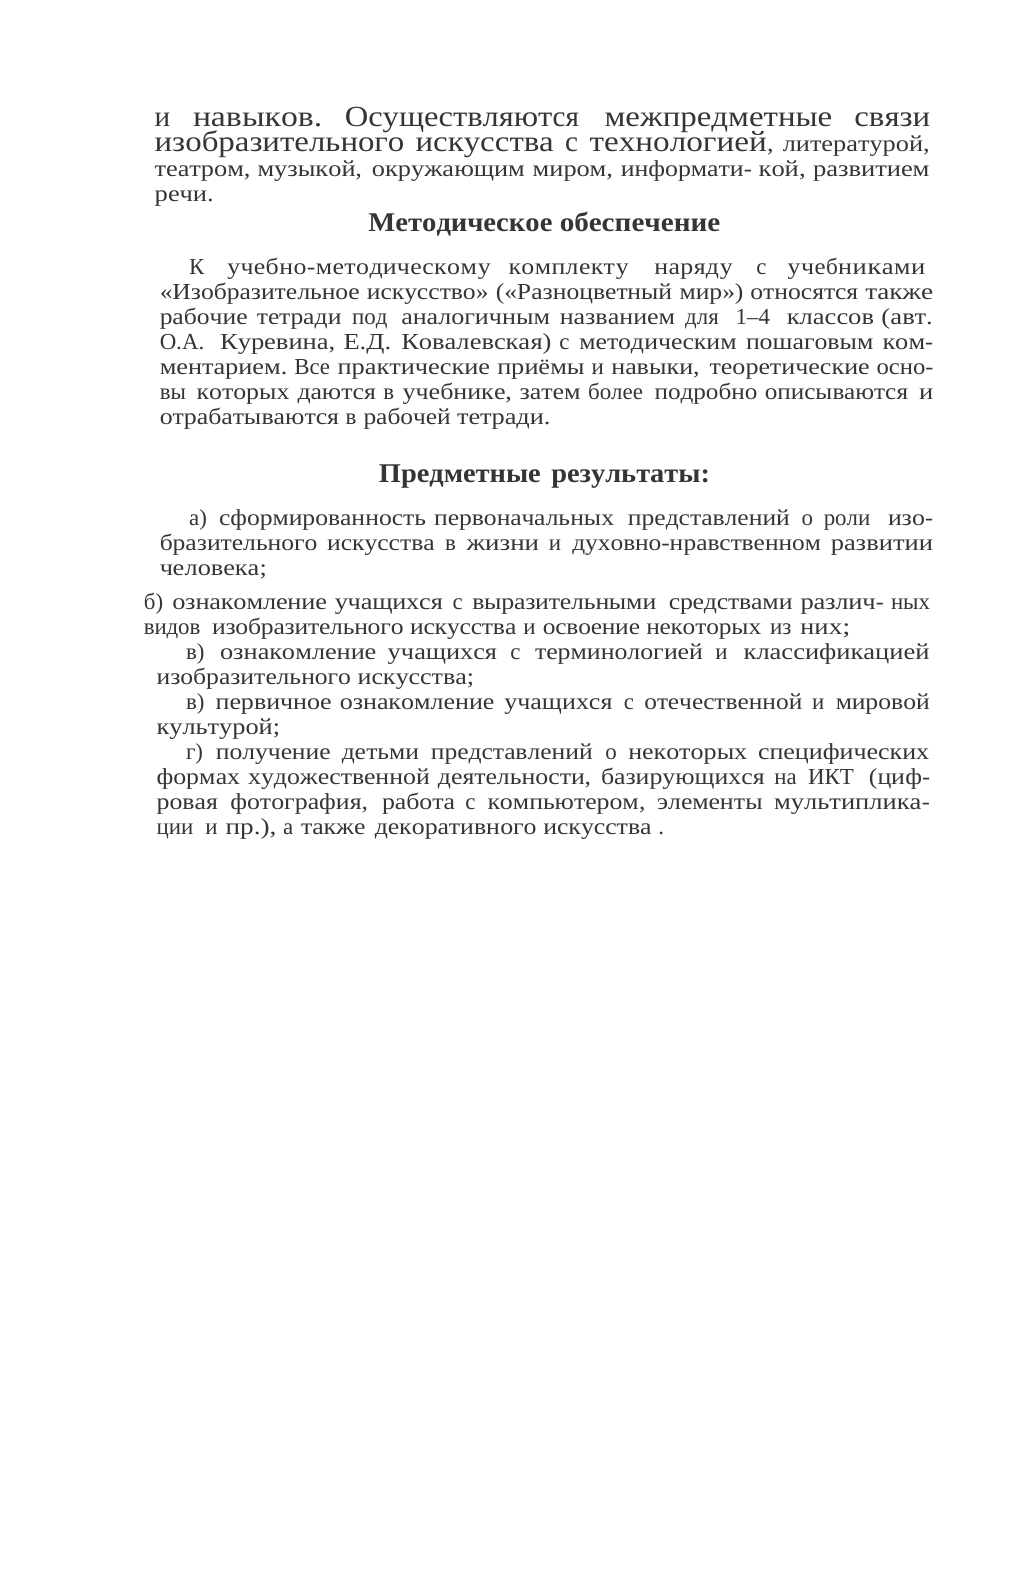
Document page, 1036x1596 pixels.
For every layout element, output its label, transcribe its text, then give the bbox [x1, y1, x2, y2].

text Методическое обеспечение [362, 206, 727, 237]
text в) ознакомление учащихся с терминологией и классификацией изобразительного искусства; [156, 639, 930, 689]
text Предметные результаты: [373, 458, 715, 489]
text «Изобразительное искусство» («Разноцветный мир») относятся также рабочие тетради под аналогичным названием для 1–4 классов (авт. О.А. Куревина, Е.Д. Ковалевская) с методическим пошаговым ком- ментарием. Все практические приёмы и навыки, теоретические осно- вы которых даются в учебнике, затем более подробно описываются и отрабатываются в рабочей тетради. [159, 279, 933, 429]
text а) сформированность первоначальных представлений о роли изо- бразительного искусства в жизни и духовно-нравственном развитии человека; [159, 506, 933, 581]
text б) ознакомление учащихся с выразительными средствами различ- ных видов изобразительного искусства и освоение некоторых из них; [144, 589, 930, 639]
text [154, 106, 930, 206]
text К учебно-методическому комплекту наряду с учебниками [189, 253, 942, 279]
text г) получение детьми представлений о некоторых специфических формах художественной деятельности, базирующихся на ИКТ (циф- ровая фотография, работа с компьютером, элементы мультиплика- ции и пр.), а также декоративного искусства . [156, 739, 930, 839]
text в) первичное ознакомление учащихся с отечественной и мировой культурой; [156, 689, 930, 739]
